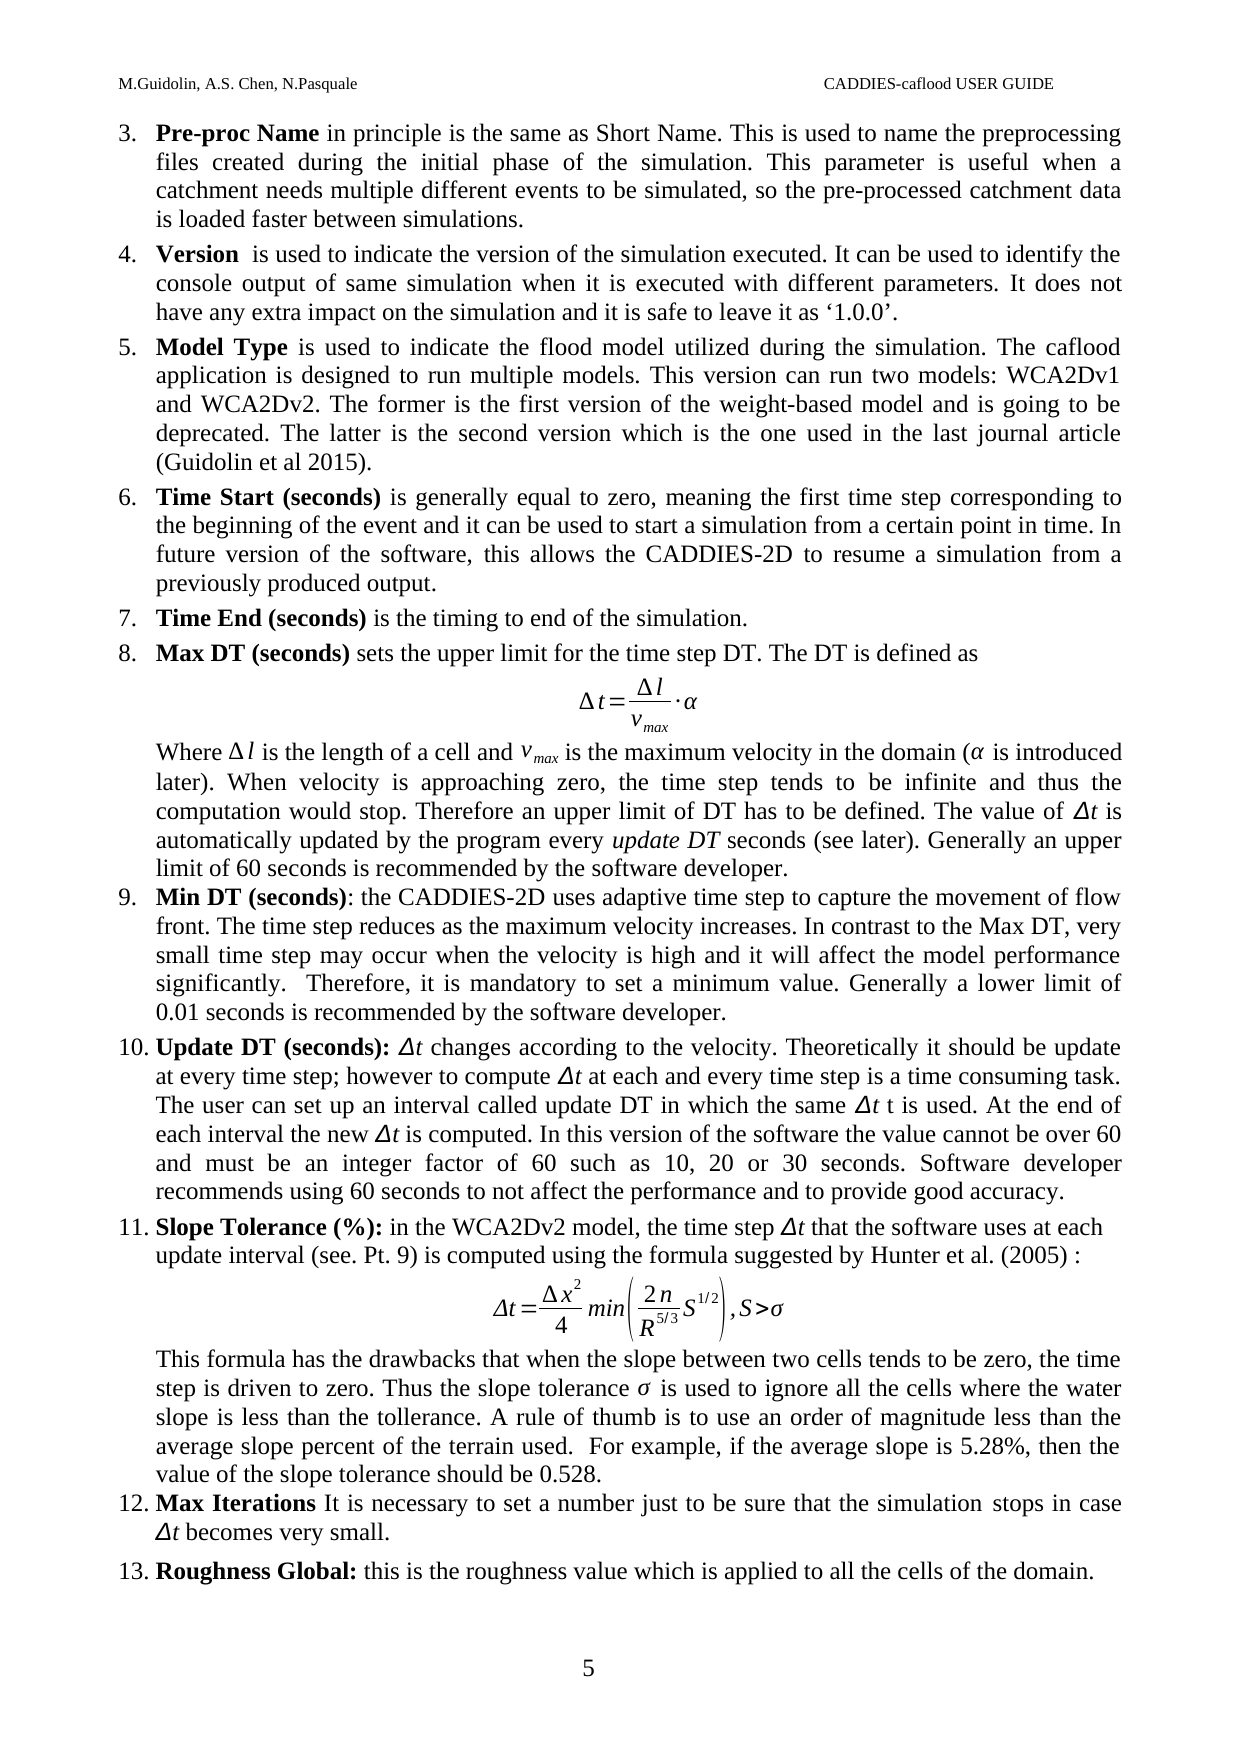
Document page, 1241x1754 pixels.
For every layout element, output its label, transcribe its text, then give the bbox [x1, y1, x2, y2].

list Min DT (seconds): the CADDIES-2D uses adaptive time step to capture the movement of flow front. The time step reduces as the maximum velocity increases. In contrast to the Max DT, very small time step may occur when the velocity is high and it will affect the model performance significantly. Therefore, it is mandatory to set a minimum value. Generally a lower limit of 0.01 seconds is recommended by the software developer. [118, 882, 1122, 1026]
list Slope Tolerance (%): in the WCA2Dv2 model, the time step Δt that the software uses at each update interval (see. Pt. 9) is computed using the formula suggested by Hunter et al. (2005) : [118, 1211, 1122, 1269]
list Version is used to indicate the version of the simulation executed. It can be used to identify the console output of same simulation when it is executed with different parameters. It does not have any extra impact on the simulation and it is safe to leave it as ‘1.0.0’. [118, 239, 1122, 326]
list Max Iterations It is necessary to set a number just to be sure that the simulation stops in case Δt becomes very small. [118, 1488, 1122, 1546]
list Where is the length of a cell and is the maximum velocity in the domain ( is introduced later). When velocity is approaching zero, the time step tends to be infinite and thus the computation would stop. Therefore an upper limit of DT has to be defined. The value of Δt is automatically updated by the program every update DT seconds (see later). Generally an upper limit of 60 seconds is recommended by the software developer. [156, 736, 1122, 882]
list Model Type is used to indicate the flood model utilized during the simulation. The caflood application is designed to run multiple models. This version can run two models: WCA2Dv1 and WCA2Dv2. The former is the first version of the weight-based model and is going to be deprecated. The latter is the second version which is the one used in the last journal article (Guidolin et al 2015). [118, 332, 1122, 476]
list Update DT (seconds): Δt changes according to the velocity. Theoretically it should be update at every time step; however to compute Δt at each and every time step is a time consuming task. The user can set up an interval called update DT in which the same Δt t is used. At the end of each interval the new Δt is computed. In this version of the software the value cannot be over 60 and must be an integer factor of 60 such as 10, 20 or 30 seconds. Software developer recommends using 60 seconds to not affect the performance and to provide good accuracy. [118, 1032, 1122, 1205]
list Max DT (seconds) sets the upper limit for the time step DT. The DT is defined as [118, 638, 1122, 667]
list Time Start (seconds) is generally equal to zero, meaning the first time step corresponding to the beginning of the event and it can be used to start a simulation from a certain point in time. In future version of the software, this allows the CADDIES-2D to resume a simulation from a previously produced output. [118, 482, 1122, 597]
list Time End (seconds) is the timing to end of the simulation. [118, 603, 1122, 632]
list Pre-proc Name in principle is the same as Short Name. This is used to name the preprocessing files created during the initial phase of the simulation. This parameter is useful when a catchment needs multiple different events to be simulated, so the pre-processed catchment data is loaded faster between simulations. [118, 118, 1122, 233]
list Roughness Global: this is the roughness value which is applied to all the cells of the domain. [118, 1556, 1122, 1585]
list This formula has the drawbacks that when the slope between two cells tends to be zero, the time step is driven to zero. Thus the slope tolerance is used to ignore all the cells where the water slope is less than the tollerance. A rule of thumb is to use an order of magnitude less than the average slope percent of the terrain used. For example, if the average slope is 5.28%, then the value of the slope tolerance should be 0.528. [156, 1344, 1122, 1488]
